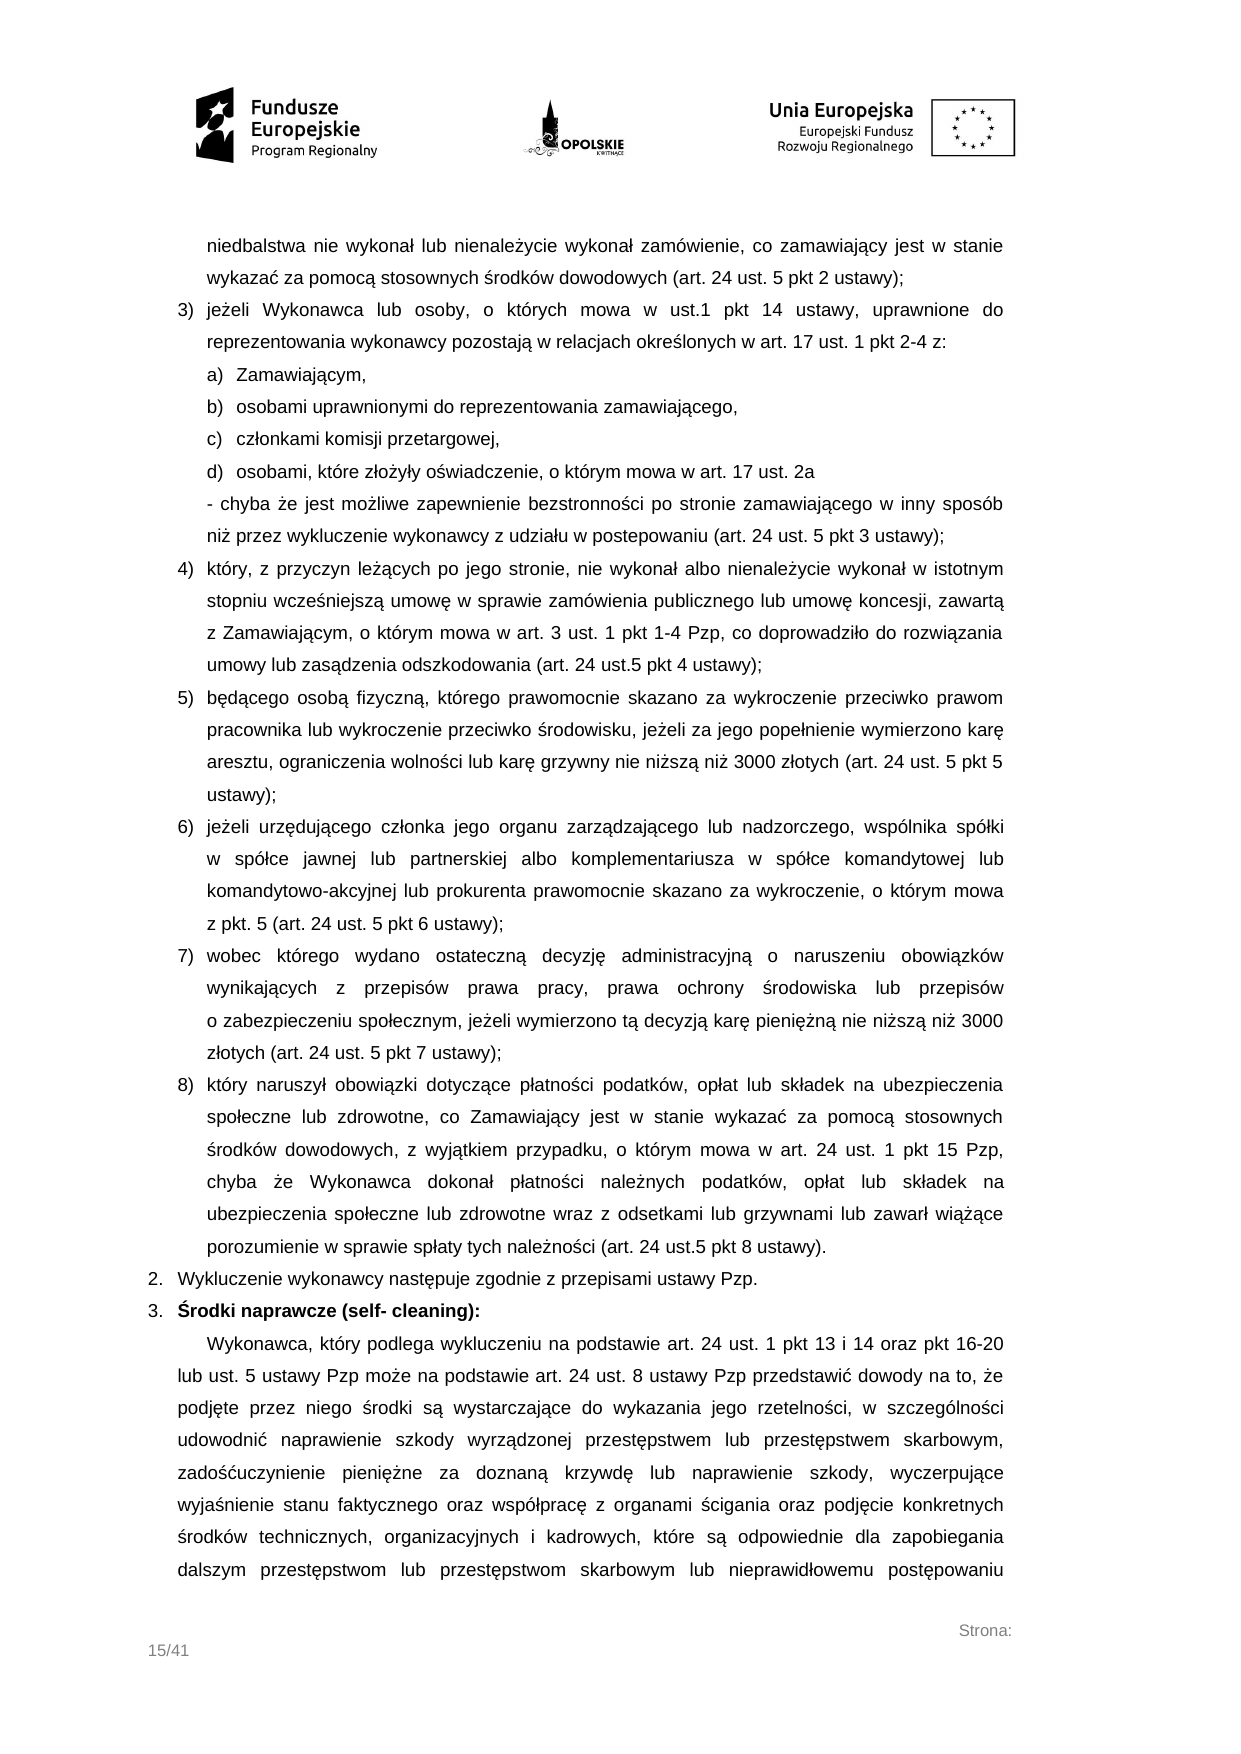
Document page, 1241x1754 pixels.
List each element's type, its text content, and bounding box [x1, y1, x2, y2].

list członkami komisji przetargowej, [207, 428, 1004, 450]
list jeżeli Wykonawca lub osoby, o których mowa w ust.1 pkt 14 ustawy, uprawnione do reprezentowania wykonawcy pozostają w relacjach określonych w art. 17 ust. 1 pkt 2-4 z: [177, 299, 1004, 353]
list Zamawiającym, [207, 363, 1004, 385]
list osobami uprawnionymi do reprezentowania zamawiającego, [207, 396, 1004, 417]
picture [177, 67, 1034, 182]
list który naruszył obowiązki dotyczące płatności podatków, opłat lub składek na ubezpieczenia społeczne lub zdrowotne, co Zamawiający jest w stanie wykazać za pomocą stosownych środków dowodowych, z wyjątkiem przypadku, o którym mowa w art. 24 ust. 1 pkt 15 Pzp, chyba że Wykonawca dokonał płatności należnych podatków, opłat lub składek na ubezpieczenia społeczne lub zdrowotne wraz z odsetkami lub grzywnami lub zawarł wiążące porozumienie w sprawie spłaty tych należności (art. 24 ust.5 pkt 8 ustawy). [177, 1074, 1004, 1257]
list Wykluczenie wykonawcy następuje zgodnie z przepisami ustawy Pzp. [148, 1268, 1004, 1289]
list wobec którego wydano ostateczną decyzję administracyjną o naruszeniu obowiązków wynikających z przepisów prawa pracy, prawa ochrony środowiska lub przepisów o zabezpieczeniu społecznym, jeżeli wymierzono tą decyzją karę pieniężną nie niższą niż 3000 złotych (art. 24 ust. 5 pkt 7 ustawy); [177, 945, 1004, 1063]
list będącego osobą fizyczną, którego prawomocnie skazano za wykroczenie przeciwko prawom pracownika lub wykroczenie przeciwko środowisku, jeżeli za jego popełnienie wymierzono karę aresztu, ograniczenia wolności lub karę grzywny nie niższą niż 3000 złotych (art. 24 ust. 5 pkt 5 ustawy); [177, 686, 1004, 805]
list jeżeli urzędującego członka jego organu zarządzającego lub nadzorczego, wspólnika spółki w spółce jawnej lub partnerskiej albo komplementariusza w spółce komandytowej lub komandytowo-akcyjnej lub prokurenta prawomocnie skazano za wykroczenie, o którym mowa z pkt. 5 (art. 24 ust. 5 pkt 6 ustawy); [177, 816, 1004, 934]
list osobami, które złożyły oświadczenie, o którym mowa w art. 17 ust. 2a [207, 460, 1004, 482]
list Środki naprawcze (self- cleaning): [148, 1300, 1004, 1322]
list który, z przyczyn leżących po jego stronie, nie wykonał albo nienależycie wykonał w istotnym stopniu wcześniejszą umowę w sprawie zamówienia publicznego lub umowę koncesji, zawartą z Zamawiającym, o którym mowa w art. 3 ust. 1 pkt 1-4 Pzp, co doprowadziło do rozwiązania umowy lub zasądzenia odszkodowania (art. 24 ust.5 pkt 4 ustawy); [177, 557, 1004, 676]
text - chyba że jest możliwe zapewnienie bezstronności po stronie zamawiającego w inny sposób niż przez wykluczenie wykonawcy z udziału w postepowaniu (art. 24 ust. 5 pkt 3 ustawy); [207, 493, 1004, 547]
